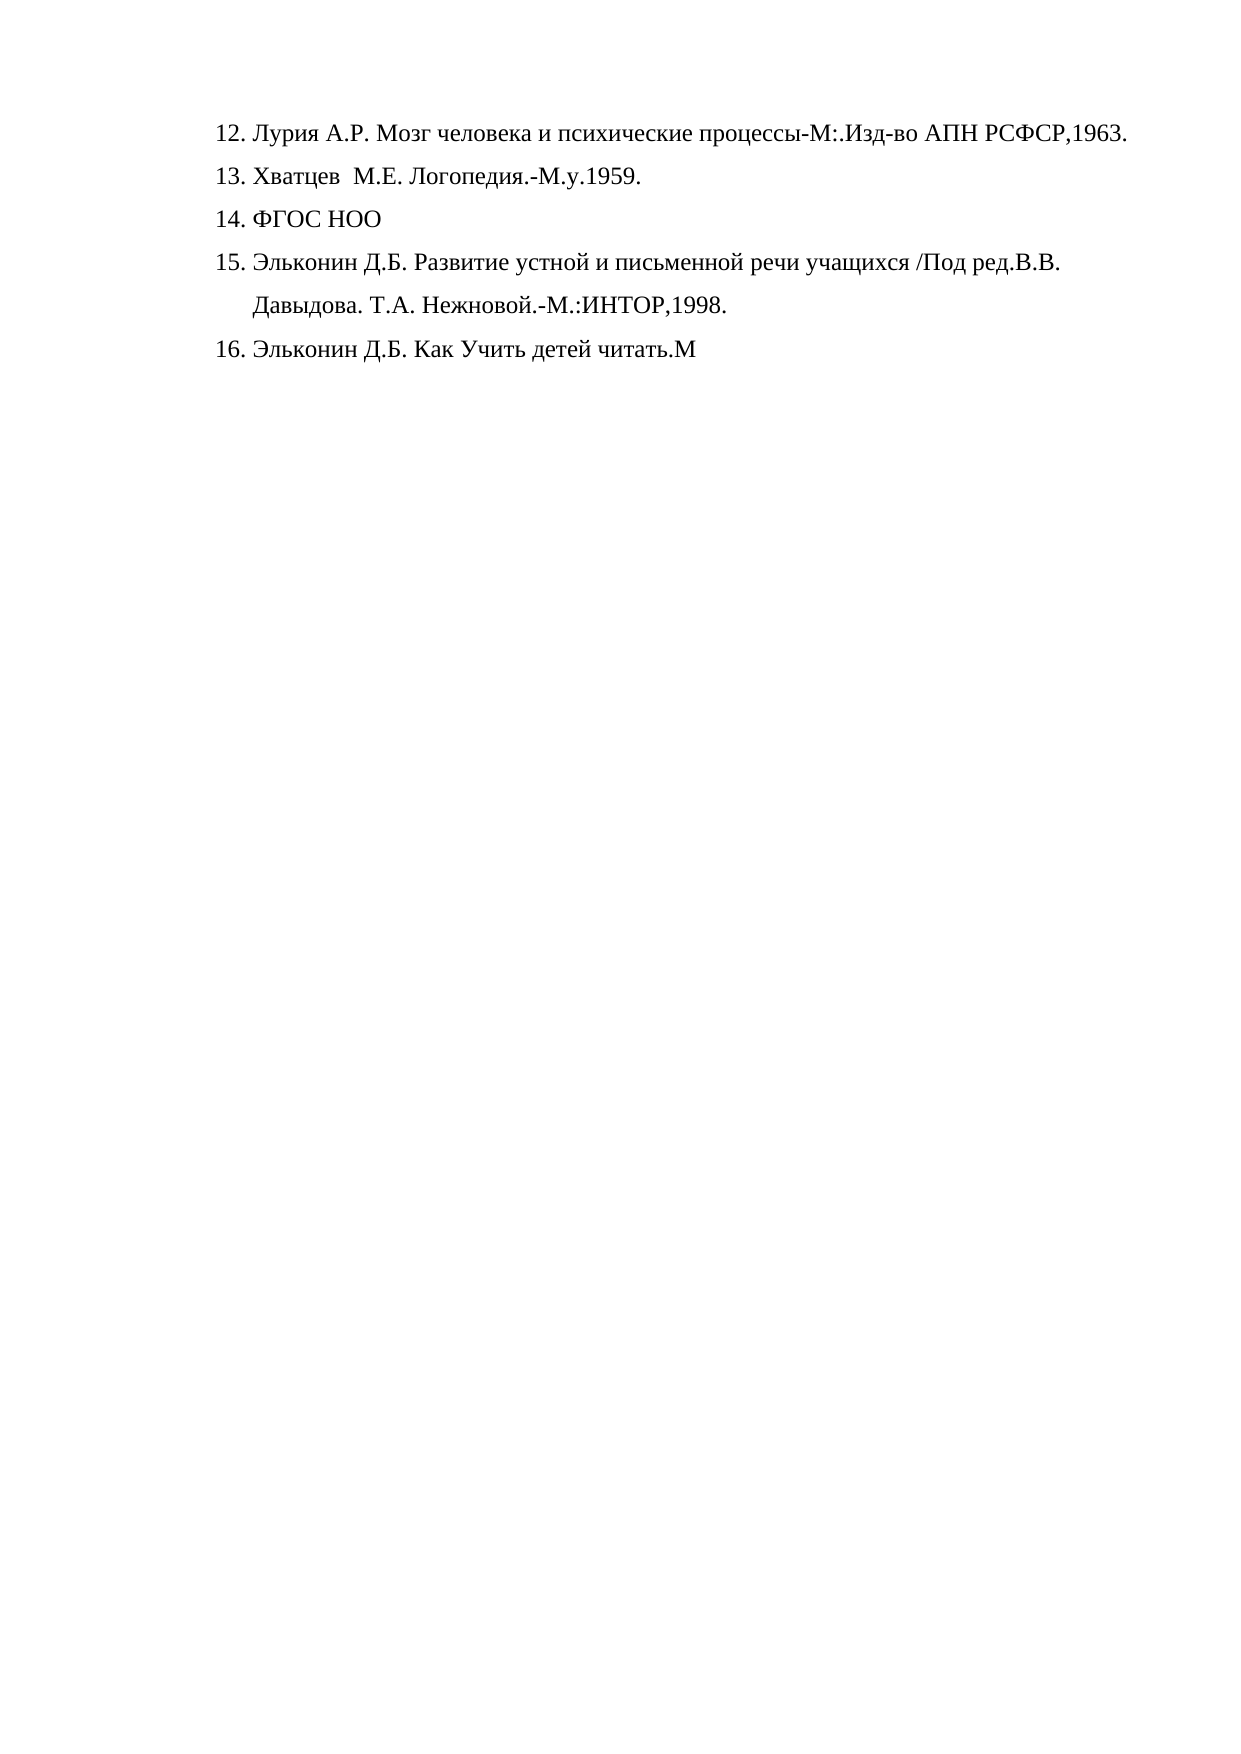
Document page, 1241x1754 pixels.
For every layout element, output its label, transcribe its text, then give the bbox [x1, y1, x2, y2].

list Эльконин Д.Б. Как Учить детей читать.М [215, 334, 1152, 362]
list Хватцев М.Е. Логопедия.-М.у.1959. [215, 161, 1152, 190]
list ФГОС НОО [215, 204, 1152, 233]
list Эльконин Д.Б. Развитие устной и письменной речи учащихся /Под ред.В.В. Давыдова. Т.А. Нежновой.-М.:ИНТОР,1998. [215, 247, 1152, 319]
list Лурия А.Р. Мозг человека и психические процессы-М:.Изд-во АПН РСФСР,1963. [215, 118, 1152, 147]
